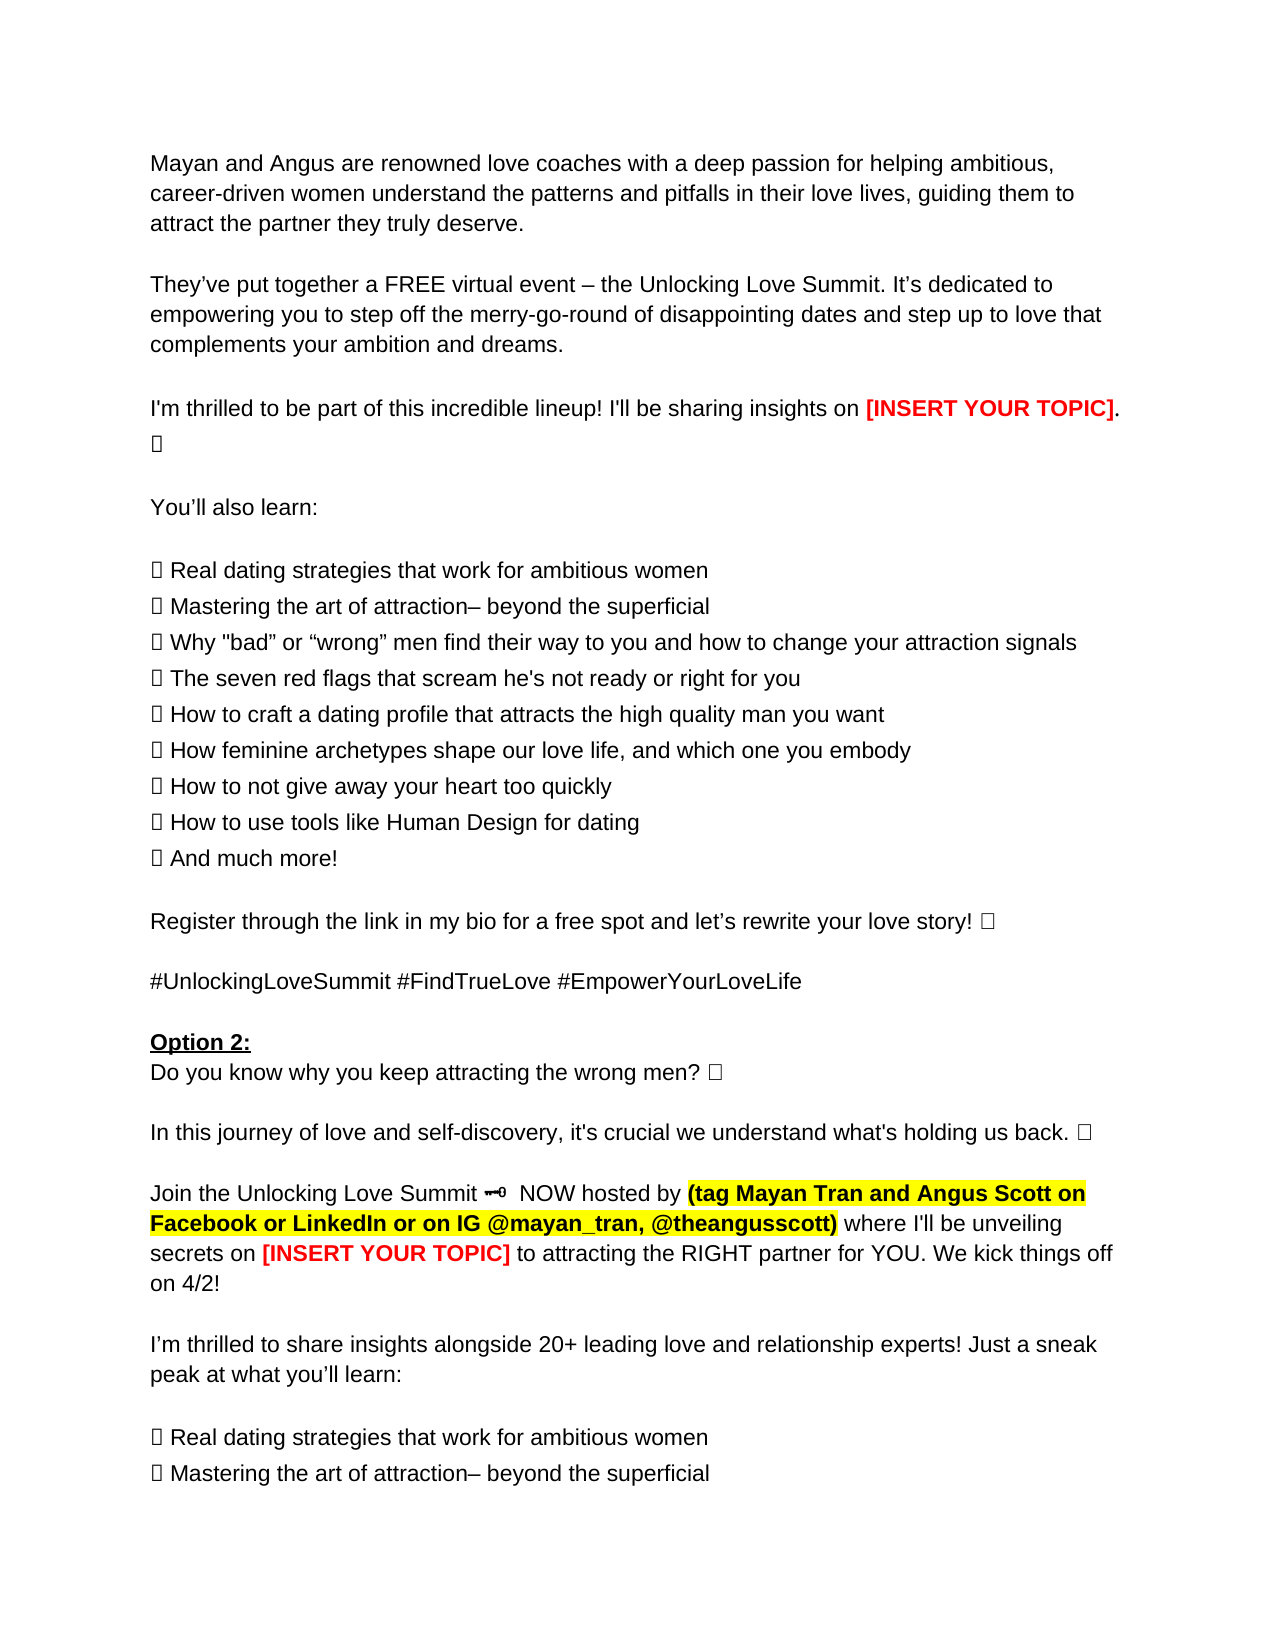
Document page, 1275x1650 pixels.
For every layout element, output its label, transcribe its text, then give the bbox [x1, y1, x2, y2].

text 💕 And much more! [170, 842, 1125, 873]
text 💕 Real dating strategies that work for ambitious women [170, 1421, 1125, 1453]
text 💕 How to use tools like Human Design for dating [170, 806, 1125, 837]
text Mayan and Angus are renowned love coaches with a deep passion for helping ambitious, career-driven women understand the patterns and pitfalls in their love lives, guiding them to attract the partner they truly deserve. [150, 150, 1125, 237]
text In this journey of love and self-discovery, it's crucial we understand what's holding us back. 💔 [150, 1119, 1125, 1146]
text 💕 How feminine archetypes shape our love life, and which one you embody [170, 734, 1125, 765]
text Join the Unlocking Love Summit 🗝️💗 NOW hosted by (tag Mayan Tran and Angus Scott on Facebook or LinkedIn or on IG @mayan_tran, @theangusscott) where I'll be unveiling secrets on [INSERT YOUR TOPIC] to attracting the RIGHT partner for YOU. We kick things off on 4/2! [150, 1180, 1125, 1297]
text Do you know why you keep attracting the wrong men? 🧐 [150, 1059, 1125, 1085]
text 💕 Mastering the art of attraction– beyond the superficial [170, 590, 1125, 621]
text 💕 Mastering the art of attraction– beyond the superficial [170, 1457, 1125, 1488]
text I’m thrilled to share insights alongside 20+ leading love and relationship experts! Just a sneak peak at what you’ll learn: [150, 1331, 1125, 1387]
text You’ll also learn: [150, 494, 1125, 520]
text 💕 Real dating strategies that work for ambitious women [170, 554, 1125, 585]
text 💕 How to not give away your heart too quickly [170, 770, 1125, 801]
text #UnlockingLoveSummit #FindTrueLove #EmpowerYourLoveLife [150, 968, 1125, 994]
text I'm thrilled to be part of this incredible lineup! I'll be sharing insights on [INSERT YOUR TOPIC]. ✨ [150, 392, 1125, 459]
text 💕 Why "bad” or “wrong” men find their way to you and how to change your attraction signals [170, 626, 1125, 657]
text Option 2: [150, 1029, 1125, 1055]
text They’ve put together a FREE virtual event – the Unlocking Love Summit. It’s dedicated to empowering you to step off the merry-go-round of disappointing dates and step up to love that complements your ambition and dreams. [150, 271, 1125, 358]
text Register through the link in my bio for a free spot and let’s rewrite your love story! 💖 [150, 908, 1125, 934]
text 💕 How to craft a dating profile that attracts the high quality man you want [170, 698, 1125, 729]
text 💕 The seven red flags that scream he's not ready or right for you [170, 662, 1125, 693]
